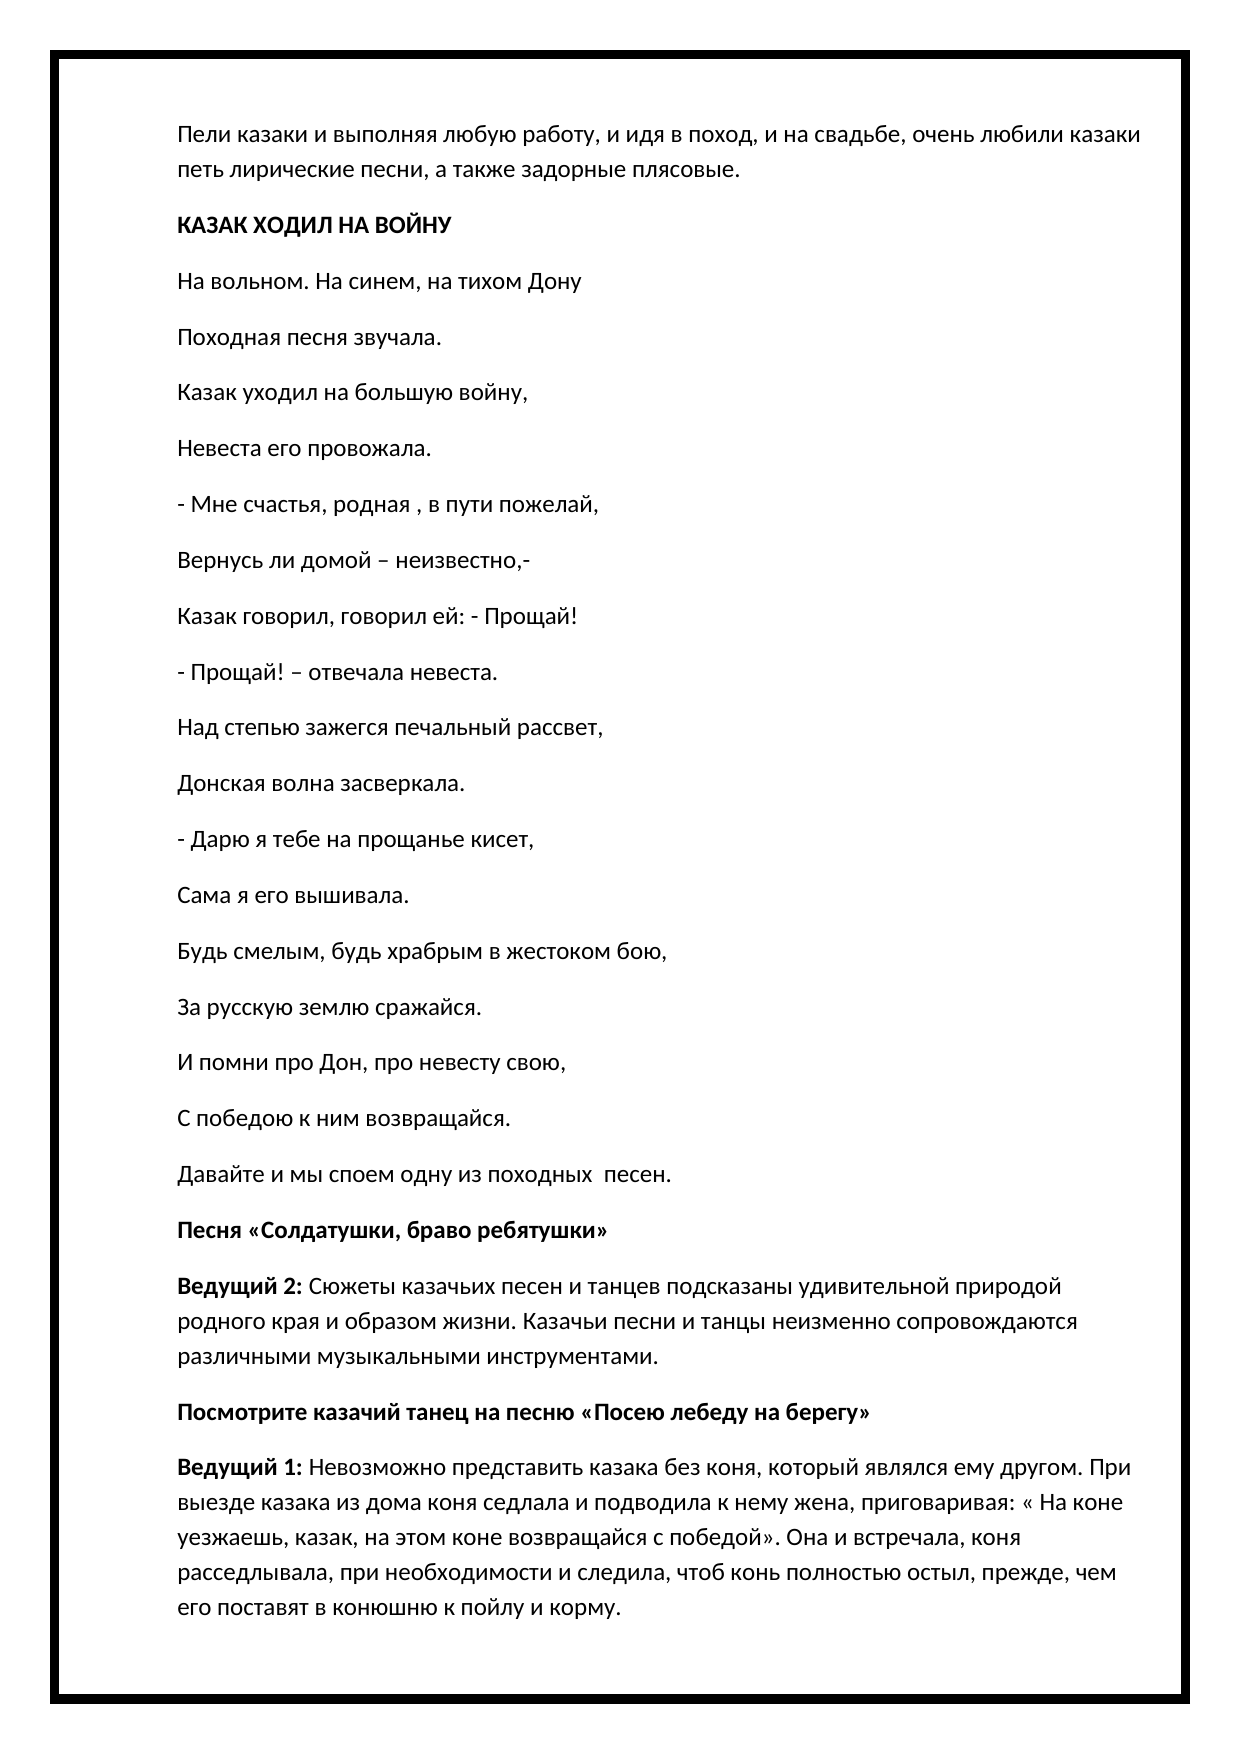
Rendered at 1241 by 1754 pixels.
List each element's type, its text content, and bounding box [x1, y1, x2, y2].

text Невеста его провожала. [177, 432, 1152, 463]
text За русскую землю сражайся. [177, 991, 1152, 1021]
text - Дарю я тебе на прощанье кисет, [177, 823, 1152, 854]
text Над степью зажегся печальный рассвет, [177, 711, 1152, 742]
text На вольном. На синем, на тихом Дону [177, 265, 1152, 295]
text Казак уходил на большую войну, [177, 376, 1152, 407]
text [177, 118, 1152, 184]
text С победою к ним возвращайся. [177, 1102, 1152, 1133]
text И помни про Дон, про невесту свою, [177, 1046, 1152, 1077]
text Посмотрите казачий танец на песню «Посею лебеду на берегу» [177, 1396, 1152, 1426]
text Походная песня звучала. [177, 321, 1152, 351]
text Сама я его вышивала. [177, 879, 1152, 909]
text Донская волна засверкала. [177, 767, 1152, 798]
text - Прощай! – отвечала невеста. [177, 656, 1152, 686]
text Ведущий 1: Невозможно представить казака без коня, который являлся ему другом. При выезде казака из дома коня седлала и подводила к нему жена, приговаривая: « На коне уезжаешь, казак, на этом коне возвращайся с победой». Она и встречала, коня расседлывала, при необходимости и следила, чтоб конь полностью остыл, прежде, чем его поставят в конюшню к пойлу и корму. [177, 1451, 1152, 1622]
text Будь смелым, будь храбрым в жестоком бою, [177, 935, 1152, 965]
text - Мне счастья, родная , в пути пожелай, [177, 488, 1152, 519]
text Казак говорил, говорил ей: - Прощай! [177, 600, 1152, 630]
text Ведущий 2: Сюжеты казачьих песен и танцев подсказаны удивительной природой родного края и образом жизни. Казачьи песни и танцы неизменно сопровождаются различными музыкальными инструментами. [177, 1270, 1152, 1370]
text КАЗАК ХОДИЛ НА ВОЙНУ [177, 209, 1152, 239]
text Давайте и мы споем одну из походных песен. [177, 1158, 1152, 1189]
text Песня «Солдатушки, браво ребятушки» [177, 1214, 1152, 1244]
text Вернусь ли домой – неизвестно,- [177, 544, 1152, 574]
